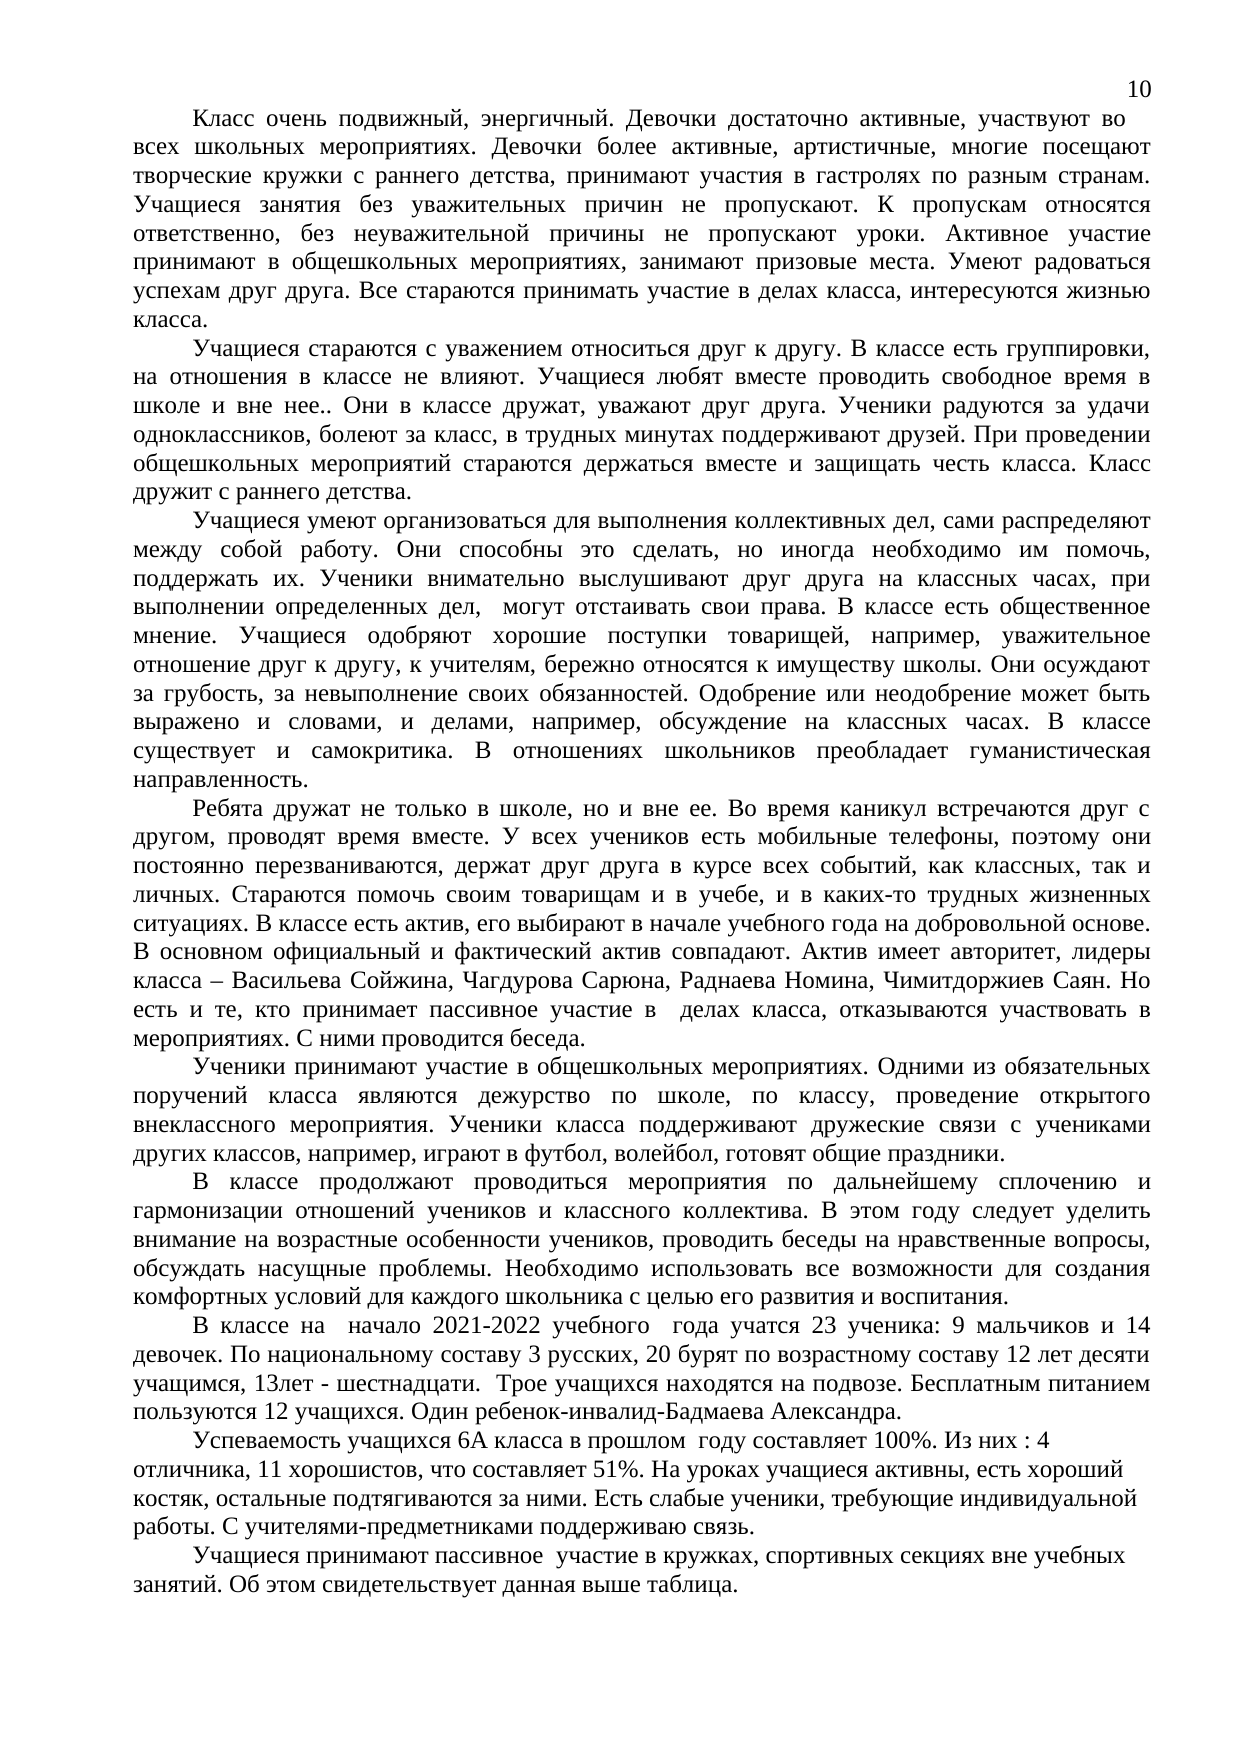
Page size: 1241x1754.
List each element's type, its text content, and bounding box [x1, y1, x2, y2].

text В классе на начало 2021-2022 учебного года учатся 23 ученика: 9 мальчиков и 14 девочек. По национальному составу 3 русских, 20 бурят по возрастному составу 12 лет десяти учащимся, 13лет - шестнадцати. Трое учащихся находятся на подвозе. Бесплатным питанием пользуются 12 учащихся. Один ребенок-инвалид-Бадмаева Александра. [133, 1310, 1152, 1425]
text В классе продолжают проводиться мероприятия по дальнейшему сплочению и гармонизации отношений учеников и классного коллектива. В этом году следует уделить внимание на возрастные особенности учеников, проводить беседы на нравственные вопросы, обсуждать насущные проблемы. Необходимо использовать все возможности для создания комфортных условий для каждого школьника с целью его развития и воспитания. [133, 1166, 1152, 1310]
text Успеваемость учащихся 6А класса в прошлом году составляет 100%. Из них : 4 отличника, 11 хорошистов, что составляет 51%. На уроках учащиеся активны, есть хороший костяк, остальные подтягиваются за ними. Есть слабые ученики, требующие индивидуальной работы. С учителями-предметниками поддерживаю связь. [133, 1425, 1152, 1540]
text Ребята дружат не только в школе, но и вне ее. Во время каникул встречаются друг с другом, проводят время вместе. У всех учеников есть мобильные телефоны, поэтому они постоянно перезваниваются, держат друг друга в курсе всех событий, как классных, так и личных. Стараются помочь своим товарищам и в учебе, и в каких-то трудных жизненных ситуациях. В классе есть актив, его выбирают в начале учебного года на добровольной основе. В основном официальный и фактический актив совпадают. Актив имеет авторитет, лидеры класса – Васильева Сойжина, Чагдурова Сарюна, Раднаева Номина, Чимитдоржиев Саян. Но есть и те, кто принимает пассивное участие в делах класса, отказываются участвовать в мероприятиях. С ними проводится беседа. [133, 793, 1152, 1051]
text Учащиеся умеют организоваться для выполнения коллективных дел, сами распределяют между собой работу. Они способны это сделать, но иногда необходимо им помочь, поддержать их. Ученики внимательно выслушивают друг друга на классных часах, при выполнении определенных дел, могут отстаивать свои права. В классе есть общественное мнение. Учащиеся одобряют хорошие поступки товарищей, например, уважительное отношение друг к другу, к учителям, бережно относятся к имуществу школы. Они осуждают за грубость, за невыполнение своих обязанностей. Одобрение или неодобрение может быть выражено и словами, и делами, например, обсуждение на классных часах. В классе существует и самокритика. В отношениях школьников преобладает гуманистическая направленность. [133, 505, 1152, 793]
text Класс очень подвижный, энергичный. Девочки достаточно активные, участвуют во всех школьных мероприятиях. Девочки более активные, артистичные, многие посещают творческие кружки с раннего детства, принимают участия в гастролях по разным странам. Учащиеся занятия без уважительных причин не пропускают. К пропускам относятся ответственно, без неуважительной причины не пропускают уроки. Активное участие принимают в общешкольных мероприятиях, занимают призовые места. Умеют радоваться успехам друг друга. Все стараются принимать участие в делах класса, интересуются жизнью класса. [133, 103, 1152, 333]
text Учащиеся принимают пассивное участие в кружках, спортивных секциях вне учебных занятий. Об этом свидетельствует данная выше таблица. [133, 1540, 1152, 1598]
text Учащиеся стараются с уважением относиться друг к другу. В классе есть группировки, на отношения в классе не влияют. Учащиеся любят вместе проводить свободное время в школе и вне нее.. Они в классе дружат, уважают друг друга. Ученики радуются за удачи одноклассников, болеют за класс, в трудных минутах поддерживают друзей. При проведении общешкольных мероприятий стараются держаться вместе и защищать честь класса. Класс дружит с раннего детства. [133, 333, 1152, 505]
text Ученики принимают участие в общешкольных мероприятиях. Одними из обязательных поручений класса являются дежурство по школе, по классу, проведение открытого внеклассного мероприятия. Ученики класса поддерживают дружеские связи с учениками других классов, например, играют в футбол, волейбол, готовят общие праздники. [133, 1051, 1152, 1166]
